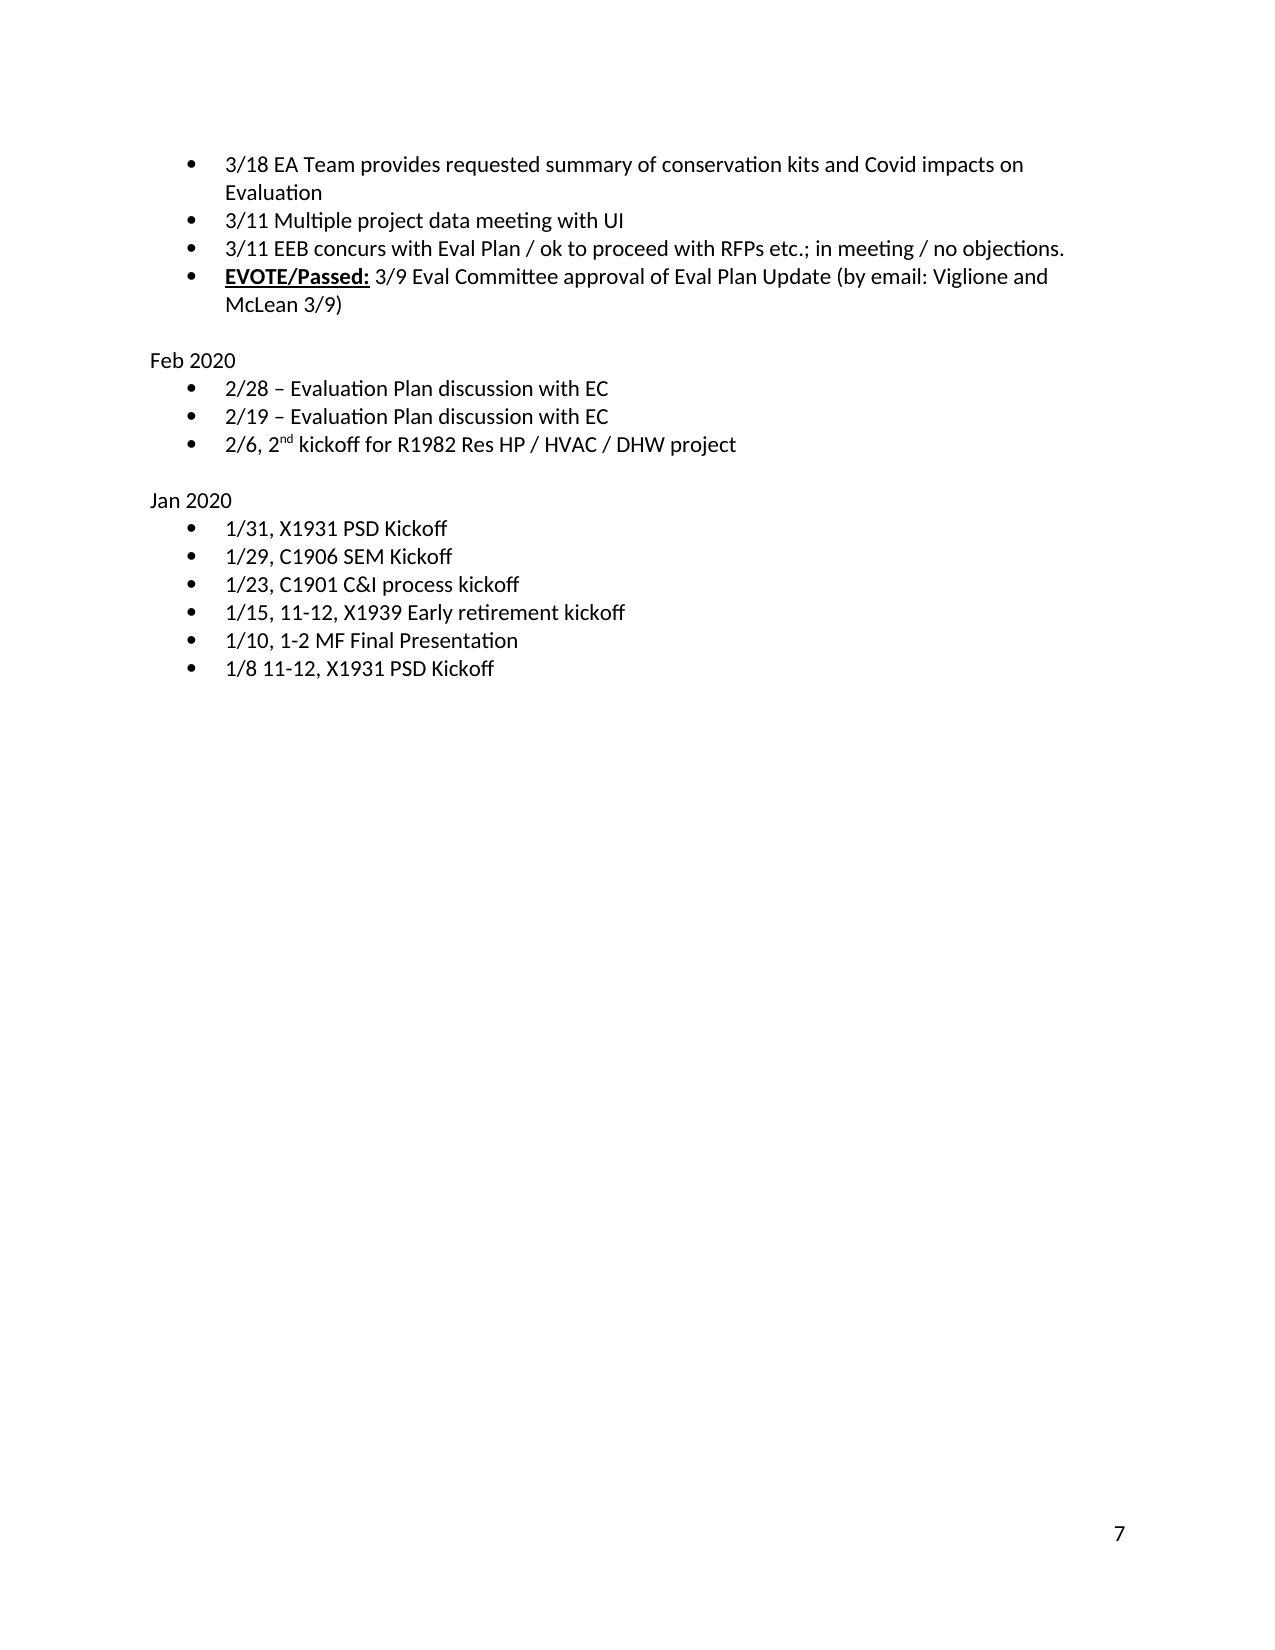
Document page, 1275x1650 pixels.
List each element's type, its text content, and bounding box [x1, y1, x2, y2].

list 3/18 EA Team provides requested summary of conservation kits and Covid impacts on Evaluation [187, 150, 1125, 206]
list 1/31, X1931 PSD Kickoff [187, 514, 1125, 542]
list 1/29, C1906 SEM Kickoff [187, 542, 1125, 570]
list 3/11 Multiple project data meeting with UI [187, 206, 1125, 234]
list 1/15, 11-12, X1939 Early retirement kickoff [187, 598, 1125, 626]
list 3/11 EEB concurs with Eval Plan / ok to proceed with RFPs etc.; in meeting / no objections. [187, 234, 1125, 262]
list 2/28 – Evaluation Plan discussion with EC [187, 374, 1125, 402]
text Jan 2020 [150, 486, 1125, 514]
list 1/8 11-12, X1931 PSD Kickoff [187, 654, 1125, 682]
list 1/10, 1-2 MF Final Presentation [187, 626, 1125, 654]
list 1/23, C1901 C&I process kickoff [187, 570, 1125, 598]
list 2/6, 2nd kickoff for R1982 Res HP / HVAC / DHW project [187, 430, 1125, 458]
text Feb 2020 [150, 346, 1125, 374]
list 2/19 – Evaluation Plan discussion with EC [187, 402, 1125, 430]
list EVOTE/Passed: 3/9 Eval Committee approval of Eval Plan Update (by email: Viglione and McLean 3/9) [187, 262, 1125, 318]
